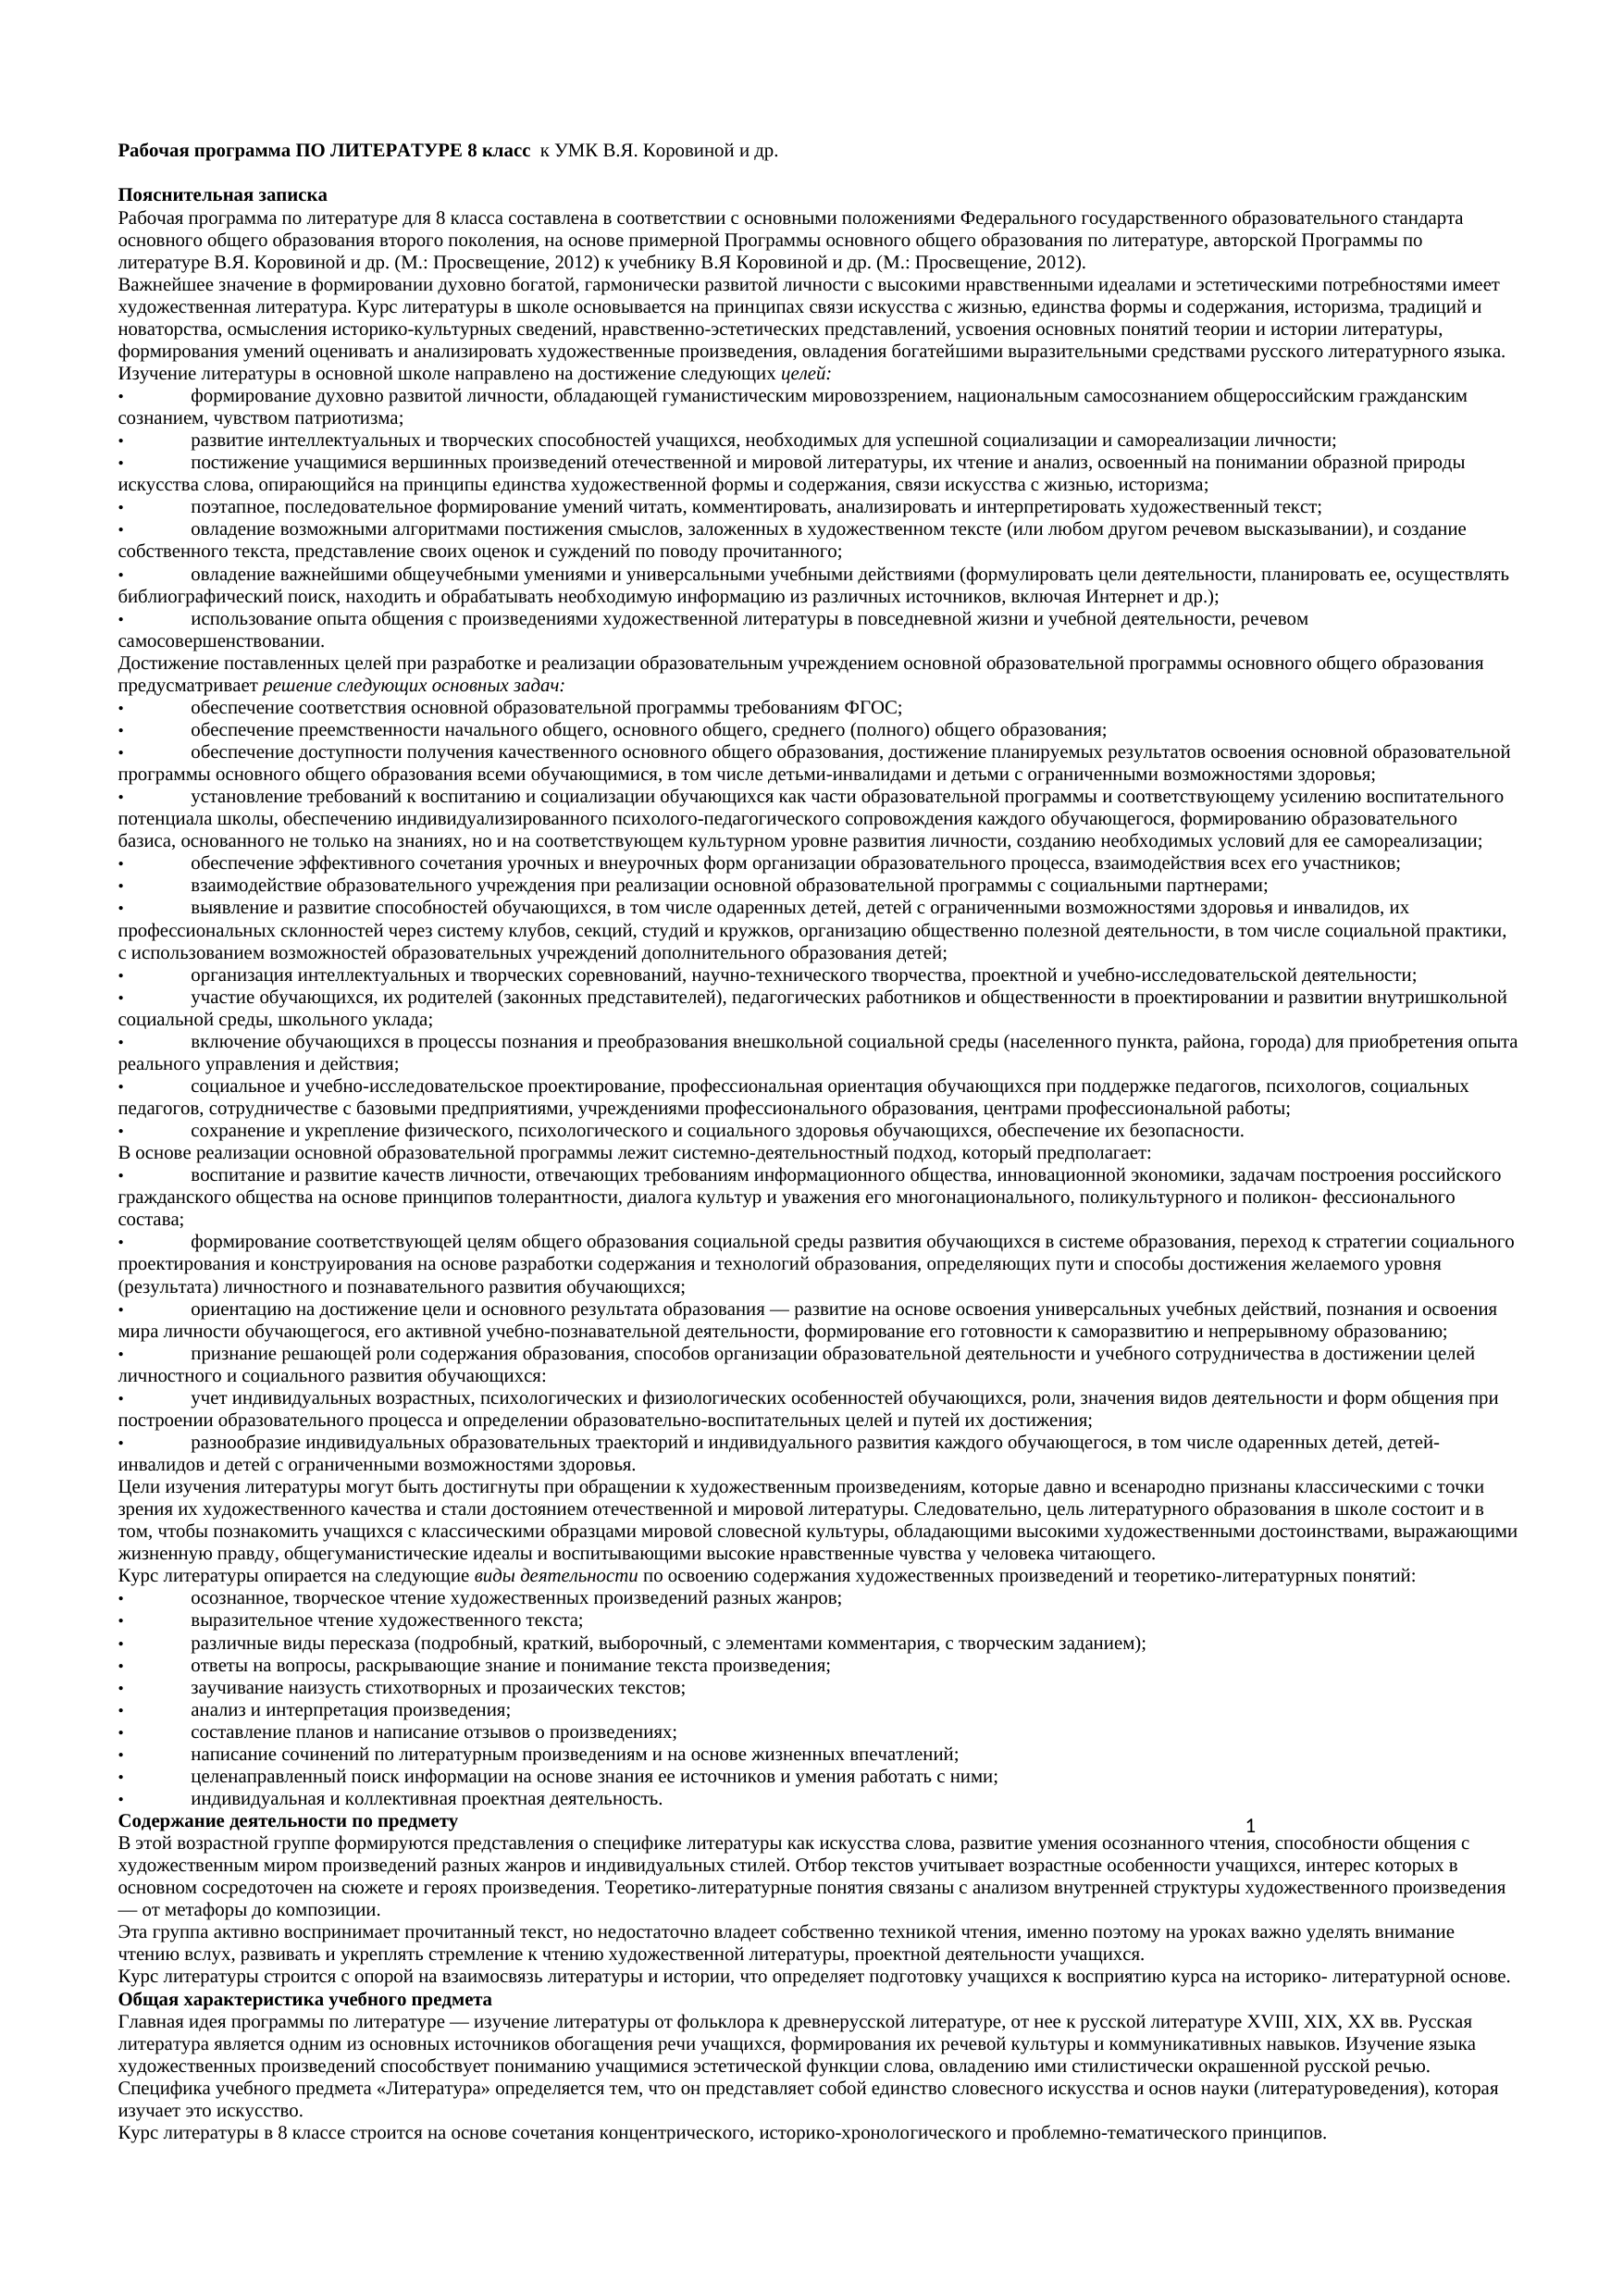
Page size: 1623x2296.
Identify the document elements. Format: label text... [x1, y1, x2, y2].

list индивидуальная и коллективная проектная деятельность. [118, 1787, 1518, 1809]
text Пояснительная записка [118, 183, 1518, 205]
list ответы на вопросы, раскрывающие знание и понимание текста произведения; [118, 1654, 1518, 1676]
list ориентацию на достижение цели и основного результата образования — развитие на основе освоения универсальных учебных действий, познания и освоения мира личности обучающегося, его активной учебно-познавательной деятельности, формирование его готовности к саморазвитию и непрерывному образованию; [118, 1297, 1518, 1342]
text Достижение поставленных целей при разработке и реализации образовательным учреждением основной образовательной программы основного общего образования предусматривает решение следующих основных задач: [118, 652, 1518, 696]
list различные виды пересказа (подробный, краткий, выборочный, с элементами комментария, с творческим заданием); [118, 1631, 1518, 1654]
list овладение возможными алгоритмами постижения смыслов, заложенных в художественном тексте (или любом другом речевом высказывании), и создание собственного текста, представление своих оценок и суждений по поводу прочитанного; [118, 517, 1518, 562]
text Рабочая программа по литературе для 8 класса составлена в соответствии с основными положениями Федерального государственного образовательного стандарта основного общего образования второго поколения, на основе примерной Программы основного общего образования по литературе, авторской Программы по литературе В.Я. Коровиной и др. (М.: Просвещение, 2012) к учебнику В.Я Коровиной и др. (М.: Просвещение, 2012). [118, 205, 1518, 273]
list формирование соответствующей целям общего образования социальной среды развития обучающихся в системе образования, переход к стратегии социального проектирования и конструирования на основе разработки содержания и технологий образования, определяющих пути и способы достижения желаемого уровня (результата) личностного и познавательного развития обучающихся; [118, 1230, 1518, 1297]
text В этой возрастной группе формируются представления о специфике литературы как искусства слова, развитие умения осознанного чтения, способности общения с художественным миром произведений разных жанров и индивидуальных стилей. Отбор текстов учитывает возрастные особенности учащихся, интерес которых в основном сосредоточен на сюжете и героях произведения. Теоретико-литературные понятия связаны с анализом внутренней структуры художественного произведения — от метафоры до композиции. [118, 1831, 1518, 1920]
list осознанное, творческое чтение художественных произведений разных жанров; [118, 1586, 1518, 1608]
list обеспечение доступности получения качественного основного общего образования, достижение планируемых результатов освоения основной образовательной программы основного общего образования всеми обучающимися, в том числе детьми-инвалидами и детьми с ограниченными возможностями здоровья; [118, 740, 1518, 785]
list целенаправленный поиск информации на основе знания ее источников и умения работать с ними; [118, 1765, 1518, 1787]
text Курс литературы опирается на следующие виды деятельности по освоению содержания художественных произведений и теоретико-литературных понятий: [118, 1564, 1518, 1586]
list взаимодействие образовательного учреждения при реализации основной образовательной программы с социальными партнерами; [118, 874, 1518, 896]
list сохранение и укрепление физического, психологического и социального здоровья обучающихся, обеспечение их безопасности. [118, 1119, 1518, 1141]
text Цели изучения литературы могут быть достигнуты при обращении к художественным произведениям, которые давно и всенародно признаны классическими с точки зрения их художественного качества и стали достоянием отечественной и мировой литературы. Следовательно, цель литературного образования в школе состоит и в том, чтобы познакомить учащихся с классическими образцами мировой словесной культуры, обладающими высокими художественными достоинствами, выражающими жизненную правду, общегуманистические идеалы и воспитывающими высокие нравственные чувства у человека читающего. [118, 1475, 1518, 1564]
list обеспечение соответствия основной образовательной программы требованиям ФГОС; [118, 696, 1518, 718]
text Изучение литературы в основной школе направлено на достижение следующих целей: [118, 362, 1518, 384]
list анализ и интерпретация произведения; [118, 1698, 1518, 1720]
text Рабочая программа ПО ЛИТЕРАТУРЕ 8 класс к УМК В.Я. Коровиной и др. [118, 139, 1518, 161]
list поэтапное, последовательное формирование умений читать, комментировать, анализировать и интерпретировать художественный текст; [118, 495, 1518, 517]
list установление требований к воспитанию и социализации обучающихся как части образовательной программы и соответствующему усилению воспитательного потенциала школы, обеспечению индивидуализированного психолого-педагогического сопровождения каждого обучающегося, формированию образовательного базиса, основанного не только на знаниях, но и на соответствующем культурном уровне развития личности, созданию необходимых условий для ее самореализации; [118, 785, 1518, 851]
text Общая характеристика учебного предмета [118, 1987, 1518, 2010]
list обеспечение преемственности начального общего, основного общего, среднего (полного) общего образования; [118, 718, 1518, 740]
list социальное и учебно-исследовательское проектирование, профессиональная ориентация обучающихся при поддержке педагогов, психологов, социальных педагогов, сотрудничестве с базовыми предприятиями, учреждениями профессионального образования, центрами профессиональной работы; [118, 1074, 1518, 1119]
list обеспечение эффективного сочетания урочных и внеурочных форм организации образовательного процесса, взаимодействия всех его участников; [118, 851, 1518, 874]
list заучивание наизусть стихотворных и прозаических текстов; [118, 1676, 1518, 1698]
list воспитание и развитие качеств личности, отвечающих требованиям информационного общества, инновационной экономики, задачам построения российского гражданского общества на основе принципов толерантности, диалога культур и уважения его многонационального, поликультурного и поликон- фессионального состава; [118, 1163, 1518, 1230]
text В основе реализации основной образовательной программы лежит системно-деятельностный подход, который предполагает: [118, 1141, 1518, 1163]
list формирование духовно развитой личности, обладающей гуманистическим мировоззрением, национальным самосознанием общероссийским гражданским сознанием, чувством патриотизма; [118, 384, 1518, 428]
list написание сочинений по литературным произведениям и на основе жизненных впечатлений; [118, 1743, 1518, 1765]
list использование опыта общения с произведениями художественной литературы в повседневной жизни и учебной деятельности, речевом самосовершенствовании. [118, 607, 1518, 652]
list организация интеллектуальных и творческих соревнований, научно-технического творчества, проектной и учебно-исследовательской деятельности; [118, 963, 1518, 986]
text Специфика учебного предмета «Литература» определяется тем, что он представляет собой единство словесного искусства и основ науки (литературоведения), которая изучает это искусство. [118, 2077, 1518, 2121]
list выявление и развитие способностей обучающихся, в том числе одаренных детей, детей с ограниченными возможностями здоровья и инвалидов, их профессиональных склонностей через систему клубов, секций, студий и кружков, организацию общественно полезной деятельности, в том числе социальной практики, с использованием возможностей образовательных учреждений дополнительного образования детей; [118, 896, 1518, 963]
list составление планов и написание отзывов о произведениях; [118, 1720, 1518, 1743]
text Главная идея программы по литературе — изучение литературы от фольклора к древнерусской литературе, от нее к русской литературе XVIII, XIX, XX вв. Русская литература является одним из основных источников обогащения речи учащихся, формирования их речевой культуры и коммуникативных навыков. Изучение языка художественных произведений способствует пониманию учащимися эстетической функции слова, овладению ими стилистически окрашенной русской речью. [118, 2010, 1518, 2077]
list включение обучающихся в процессы познания и преобразования внешкольной социальной среды (населенного пункта, района, города) для приобретения опыта реального управления и действия; [118, 1030, 1518, 1074]
list развитие интеллектуальных и творческих способностей учащихся, необходимых для успешной социализации и самореализации личности; [118, 428, 1518, 451]
text Эта группа активно воспринимает прочитанный текст, но недостаточно владеет собственно техникой чтения, именно поэтому на уроках важно уделять внимание чтению вслух, развивать и укреплять стремление к чтению художественной литературы, проектной деятельности учащихся. [118, 1920, 1518, 1965]
list овладение важнейшими общеучебными умениями и универсальными учебными действиями (формулировать цели деятельности, планировать ее, осуществлять библиографический поиск, находить и обрабатывать необходимую информацию из различных источников, включая Интернет и др.); [118, 562, 1518, 607]
list выразительное чтение художественного текста; [118, 1608, 1518, 1631]
text Содержание деятельности по предмету [118, 1809, 1518, 1831]
list разнообразие индивидуальных образовательных траекторий и индивидуального развития каждого обучающегося, в том числе одаренных детей, детей-инвалидов и детей с ограниченными возможностями здоровья. [118, 1431, 1518, 1475]
text Важнейшее значение в формировании духовно богатой, гармонически развитой личности с высокими нравственными идеалами и эстетическими потребностями имеет художественная литература. Курс литературы в школе основывается на принципах связи искусства с жизнью, единства формы и содержания, историзма, традиций и новаторства, осмысления историко-культурных сведений, нравственно-эстетических представлений, усвоения основных понятий теории и истории литературы, формирования умений оценивать и анализировать художественные произведения, овладения богатейшими выразительными средствами русского литературного языка. [118, 273, 1518, 362]
list постижение учащимися вершинных произведений отечественной и мировой литературы, их чтение и анализ, освоенный на понимании образной природы искусства слова, опирающийся на принципы единства художественной формы и содержания, связи искусства с жизнью, историзма; [118, 451, 1518, 495]
list участие обучающихся, их родителей (законных представителей), педагогических работников и общественности в проектировании и развитии внутришкольной социальной среды, школьного уклада; [118, 986, 1518, 1030]
list признание решающей роли содержания образования, способов организации образовательной деятельности и учебного сотрудничества в достижении целей личностного и социального развития обучающихся: [118, 1342, 1518, 1386]
list учет индивидуальных возрастных, психологических и физиологических особенностей обучающихся, роли, значения видов деятельности и форм общения при построении образовательного процесса и определении образовательно-воспитательных целей и путей их достижения; [118, 1386, 1518, 1431]
text Курс литературы в 8 классе строится на основе сочетания концентрического, историко-хронологического и проблемно-тематического принципов. [118, 2121, 1518, 2143]
text Курс литературы строится с опорой на взаимосвязь литературы и истории, что определяет подготовку учащихся к восприятию курса на историко- литературной основе. [118, 1965, 1518, 1987]
